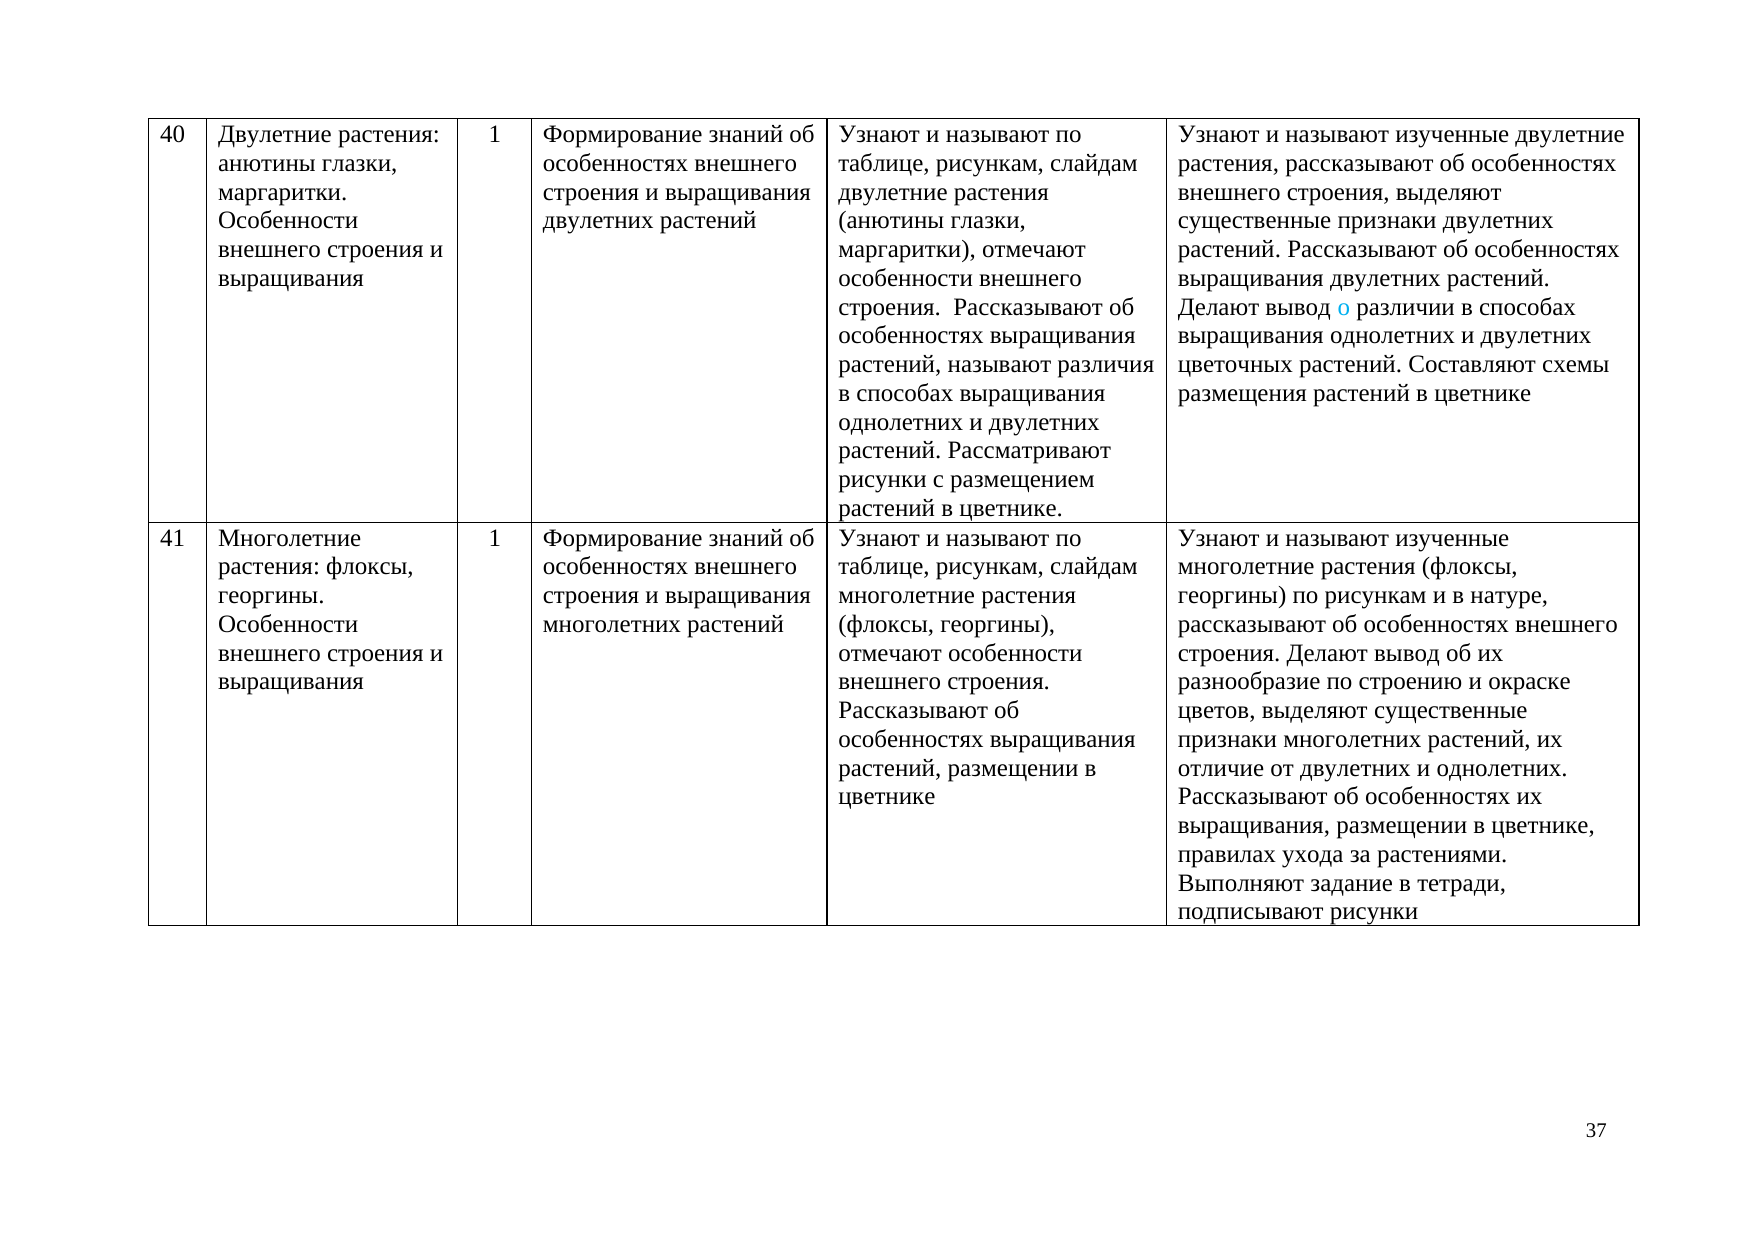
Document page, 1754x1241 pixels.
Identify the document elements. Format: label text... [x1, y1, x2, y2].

table_cell 40 [149, 119, 206, 522]
table_cell Двулетние растения: анютины глазки, маргаритки. Особенности внешнего строения и выращивания [207, 119, 457, 522]
table_cell Многолетние растения: флоксы, георгины. Особенности внешнего строения и выращивания [207, 523, 457, 925]
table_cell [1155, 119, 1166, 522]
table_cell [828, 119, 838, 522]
table_cell Формирование знаний об особенностях внешнего строения и выращивания многолетних растений [532, 523, 826, 925]
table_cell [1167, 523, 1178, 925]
table_cell Формирование знаний об особенностях внешнего строения и выращивания двулетних растений [532, 119, 826, 522]
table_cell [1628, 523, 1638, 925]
table_cell 1 [458, 523, 531, 925]
table_cell Узнают и называют изученные двулетние растения, рассказывают об особенностях внешнего строения, выделяют существенные признаки двулетних растений. Рассказывают об особенностях выращивания двулетних растений. Делают вывод о различии в способах выращивания однолетних и двулетних цветочных растений. Составляют схемы размещения растений в цветнике [1167, 119, 1638, 522]
table_cell Узнают и называют по таблице, рисункам, слайдам многолетние растения (флоксы, георгины), отмечают особенности внешнего строения. Рассказывают об особенностях выращивания растений, размещении в цветнике [828, 523, 1166, 925]
table_cell 41 [149, 523, 206, 925]
table_cell 1 [458, 119, 531, 522]
